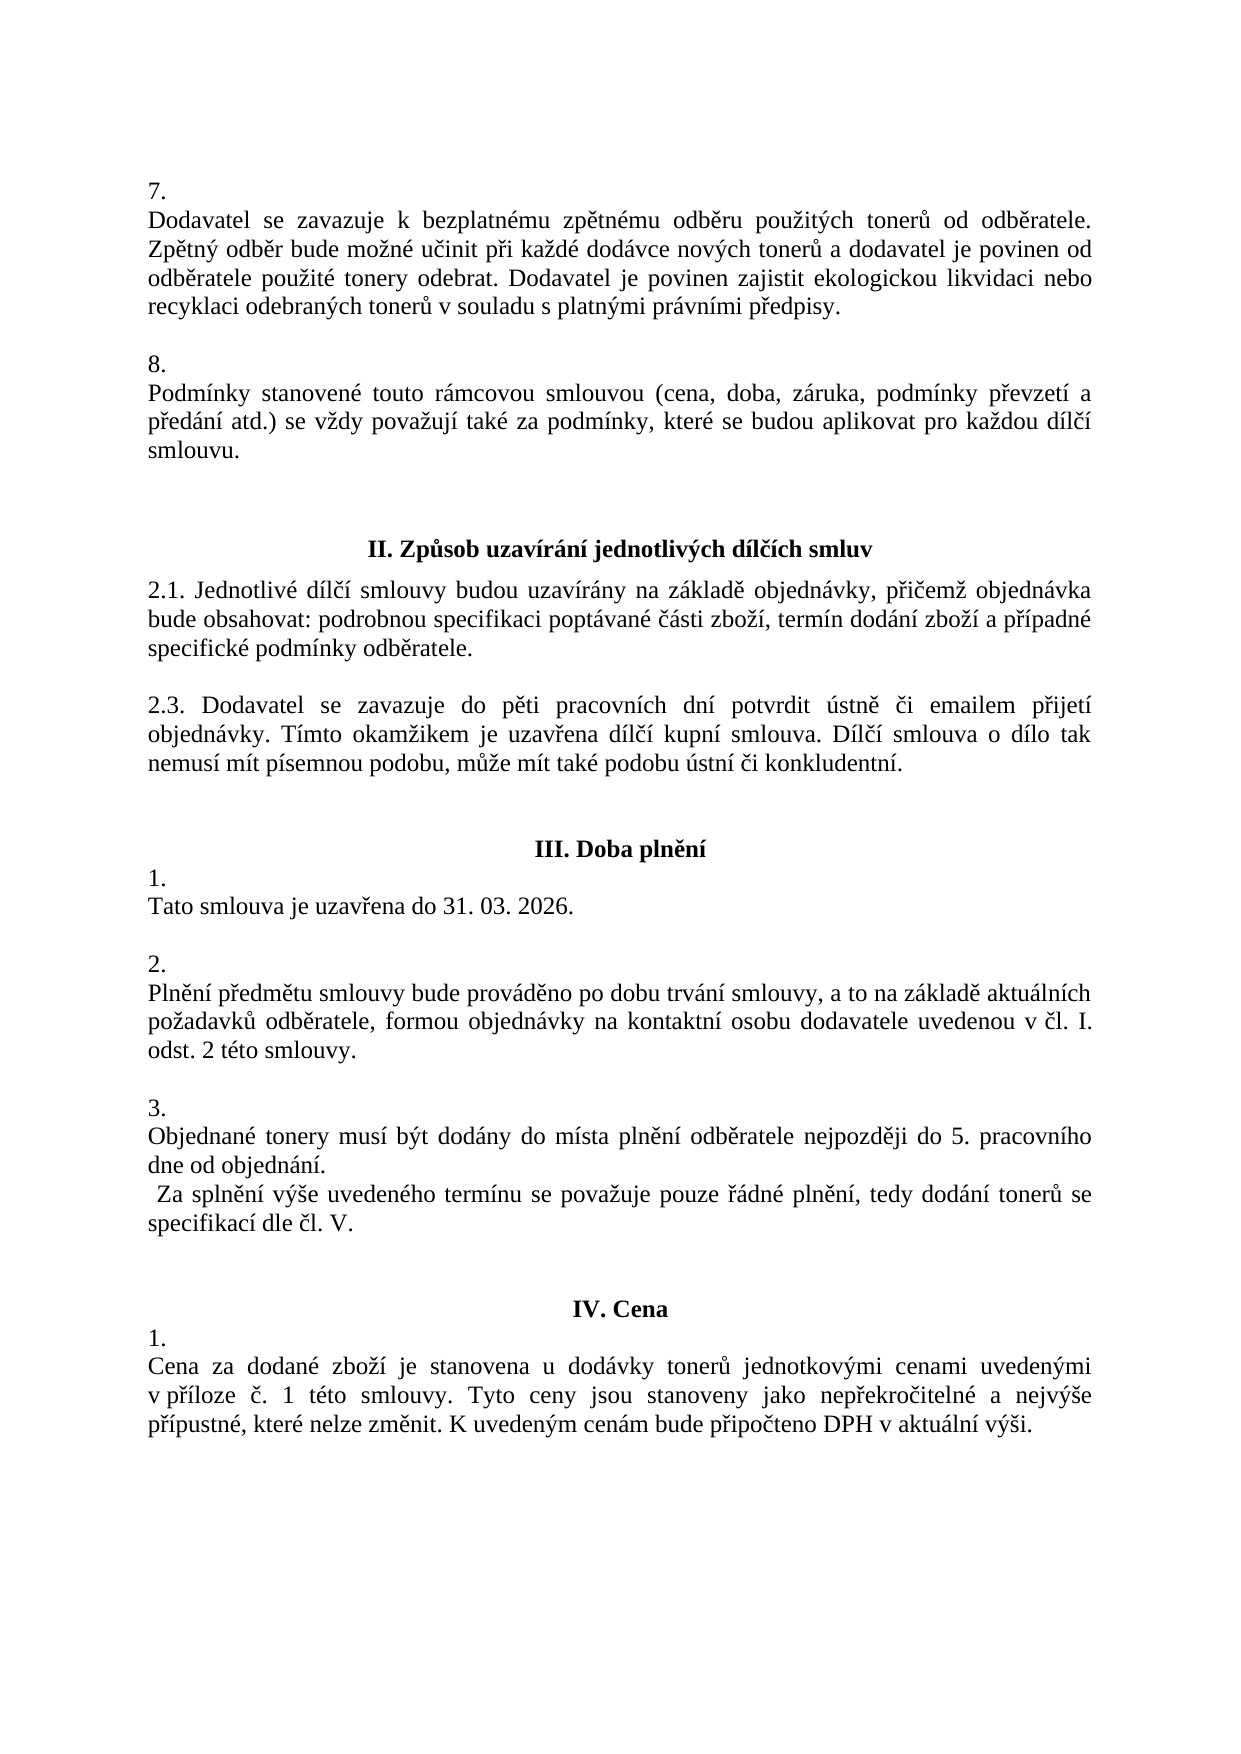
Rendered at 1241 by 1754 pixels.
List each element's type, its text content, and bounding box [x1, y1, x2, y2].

text 3. [148, 1093, 1093, 1121]
text Tato smlouva je uzavřena do 31. 03. 2026. [148, 891, 1093, 920]
text 1. [148, 863, 1093, 891]
text III. Doba plnění [148, 834, 1093, 863]
text 2.1. Jednotlivé dílčí smlouvy budou uzavírány na základě objednávky, přičemž objednávka bude obsahovat: podrobnou specifikaci poptávané části zboží, termín dodání zboží a případné specifické podmínky odběratele. [148, 575, 1093, 661]
text Za splnění výše uvedeného termínu se považuje pouze řádné plnění, tedy dodání tonerů se specifikací dle čl. V. [148, 1179, 1093, 1236]
text Podmínky stanovené touto rámcovou smlouvou (cena, doba, záruka, podmínky převzetí a předání atd.) se vždy považují také za podmínky, které se budou aplikovat pro každou dílčí smlouvu. [148, 378, 1093, 464]
text Cena za dodané zboží je stanovena u dodávky tonerů jednotkovými cenami uvedenými v příloze č. 1 této smlouvy. Tyto ceny jsou stanoveny jako nepřekročitelné a nejvýše přípustné, které nelze změnit. K uvedeným cenám bude připočteno DPH v aktuální výši. [148, 1351, 1093, 1438]
text 2.3. Dodavatel se zavazuje do pěti pracovních dní potvrdit ústně či emailem přijetí objednávky. Tímto okamžikem je uzavřena dílčí kupní smlouva. Dílčí smlouva o dílo tak nemusí mít písemnou podobu, může mít také podobu ústní či konkludentní. [148, 690, 1093, 776]
text II. Způsob uzavírání jednotlivých dílčích smluv [148, 534, 1093, 563]
text Plnění předmětu smlouvy bude prováděno po dobu trvání smlouvy, a to na základě aktuálních požadavků odběratele, formou objednávky na kontaktní osobu dodavatele uvedenou v čl. I. odst. 2 této smlouvy. [148, 978, 1093, 1064]
text 2. [148, 949, 1093, 978]
text 7. [148, 176, 1093, 205]
text IV. Cena [148, 1294, 1093, 1323]
text Objednané tonery musí být dodány do místa plnění odběratele nejpozději do 5. pracovního dne od objednání. [148, 1121, 1093, 1179]
text Dodavatel se zavazuje k bezplatnému zpětnému odběru použitých tonerů od odběratele. Zpětný odběr bude možné učinit při každé dodávce nových tonerů a dodavatel je povinen od odběratele použité tonery odebrat. Dodavatel je povinen zajistit ekologickou likvidaci nebo recyklaci odebraných tonerů v souladu s platnými právními předpisy. [148, 205, 1093, 320]
text 8. [148, 349, 1093, 378]
text 1. [148, 1323, 1093, 1351]
